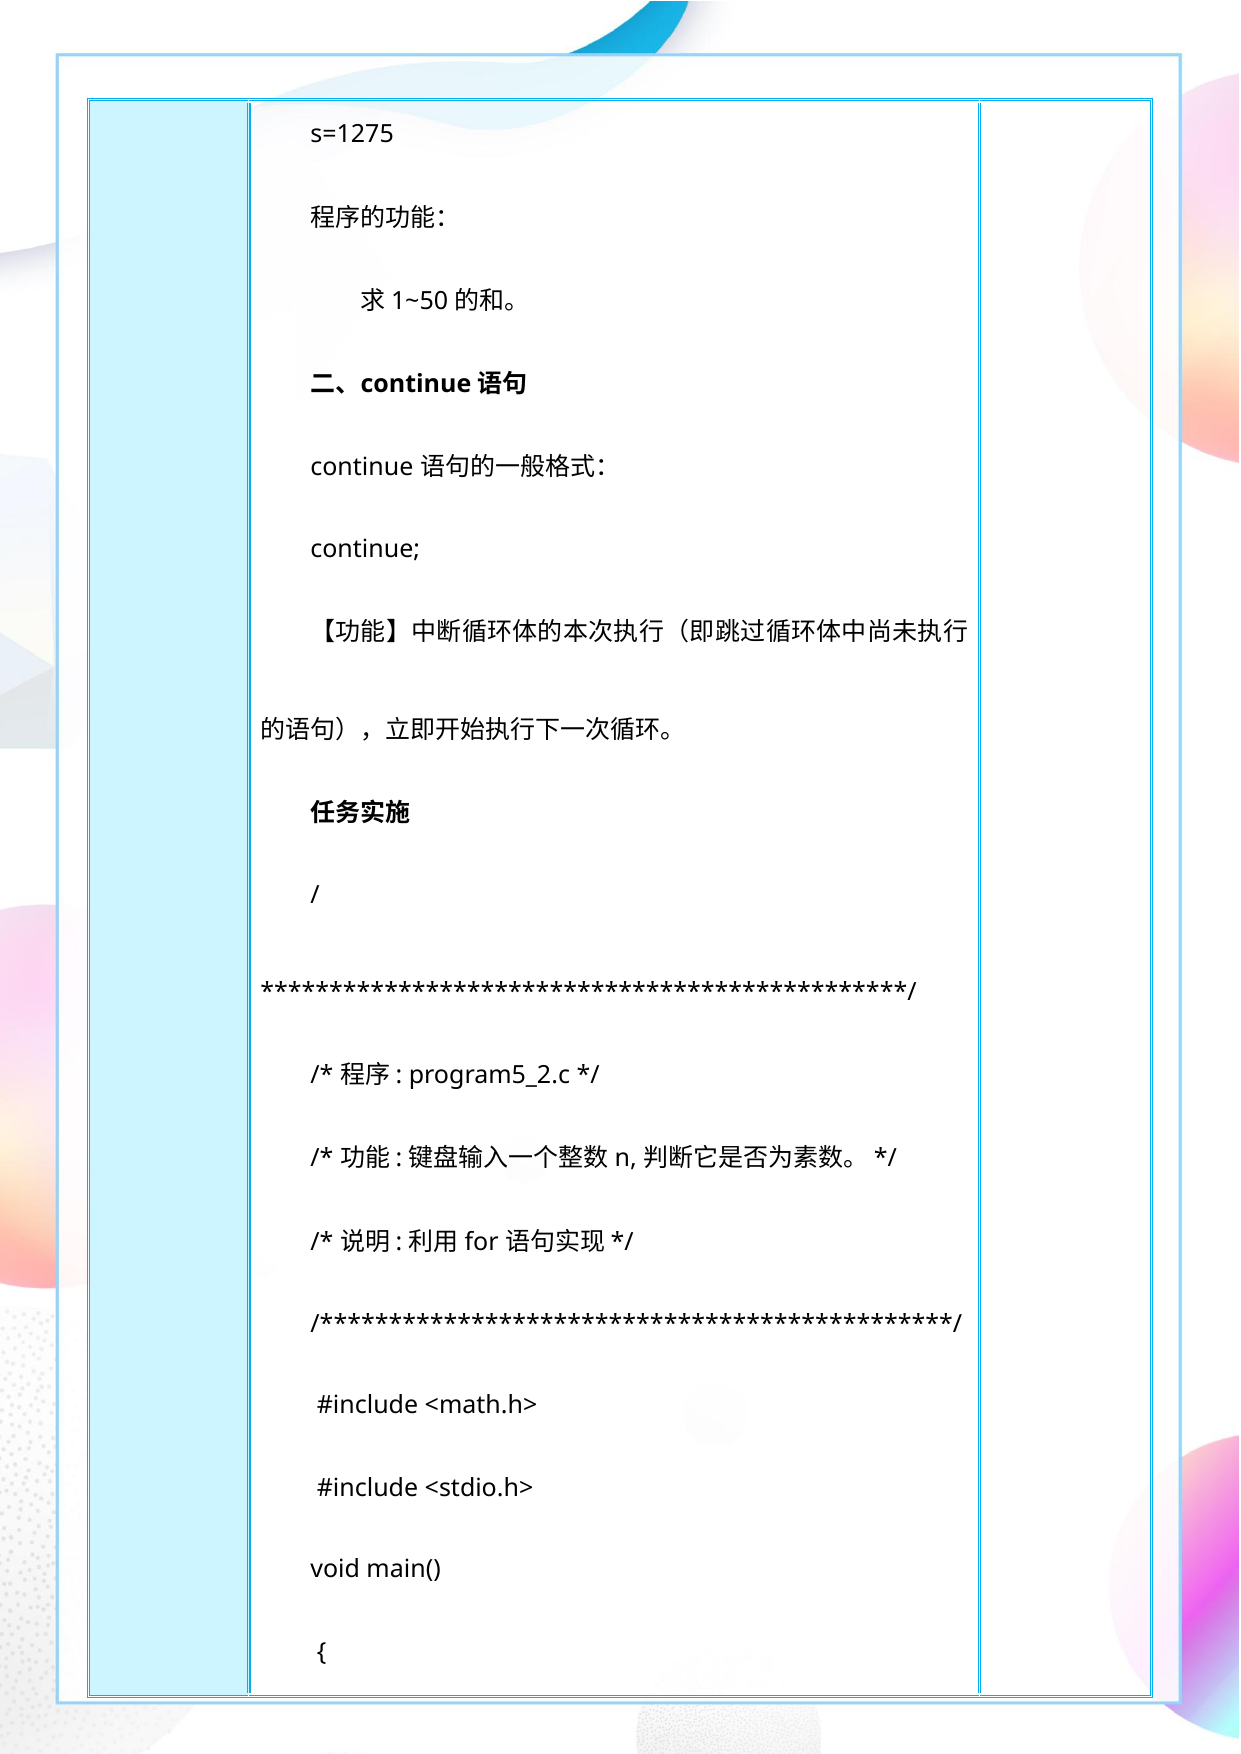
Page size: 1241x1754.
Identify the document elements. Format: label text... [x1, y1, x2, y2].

picture [0, 1, 1239, 1754]
table_cell 知识讲解（45min） [90, 99, 249, 1695]
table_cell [249, 101, 979, 1695]
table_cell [980, 101, 1150, 1695]
